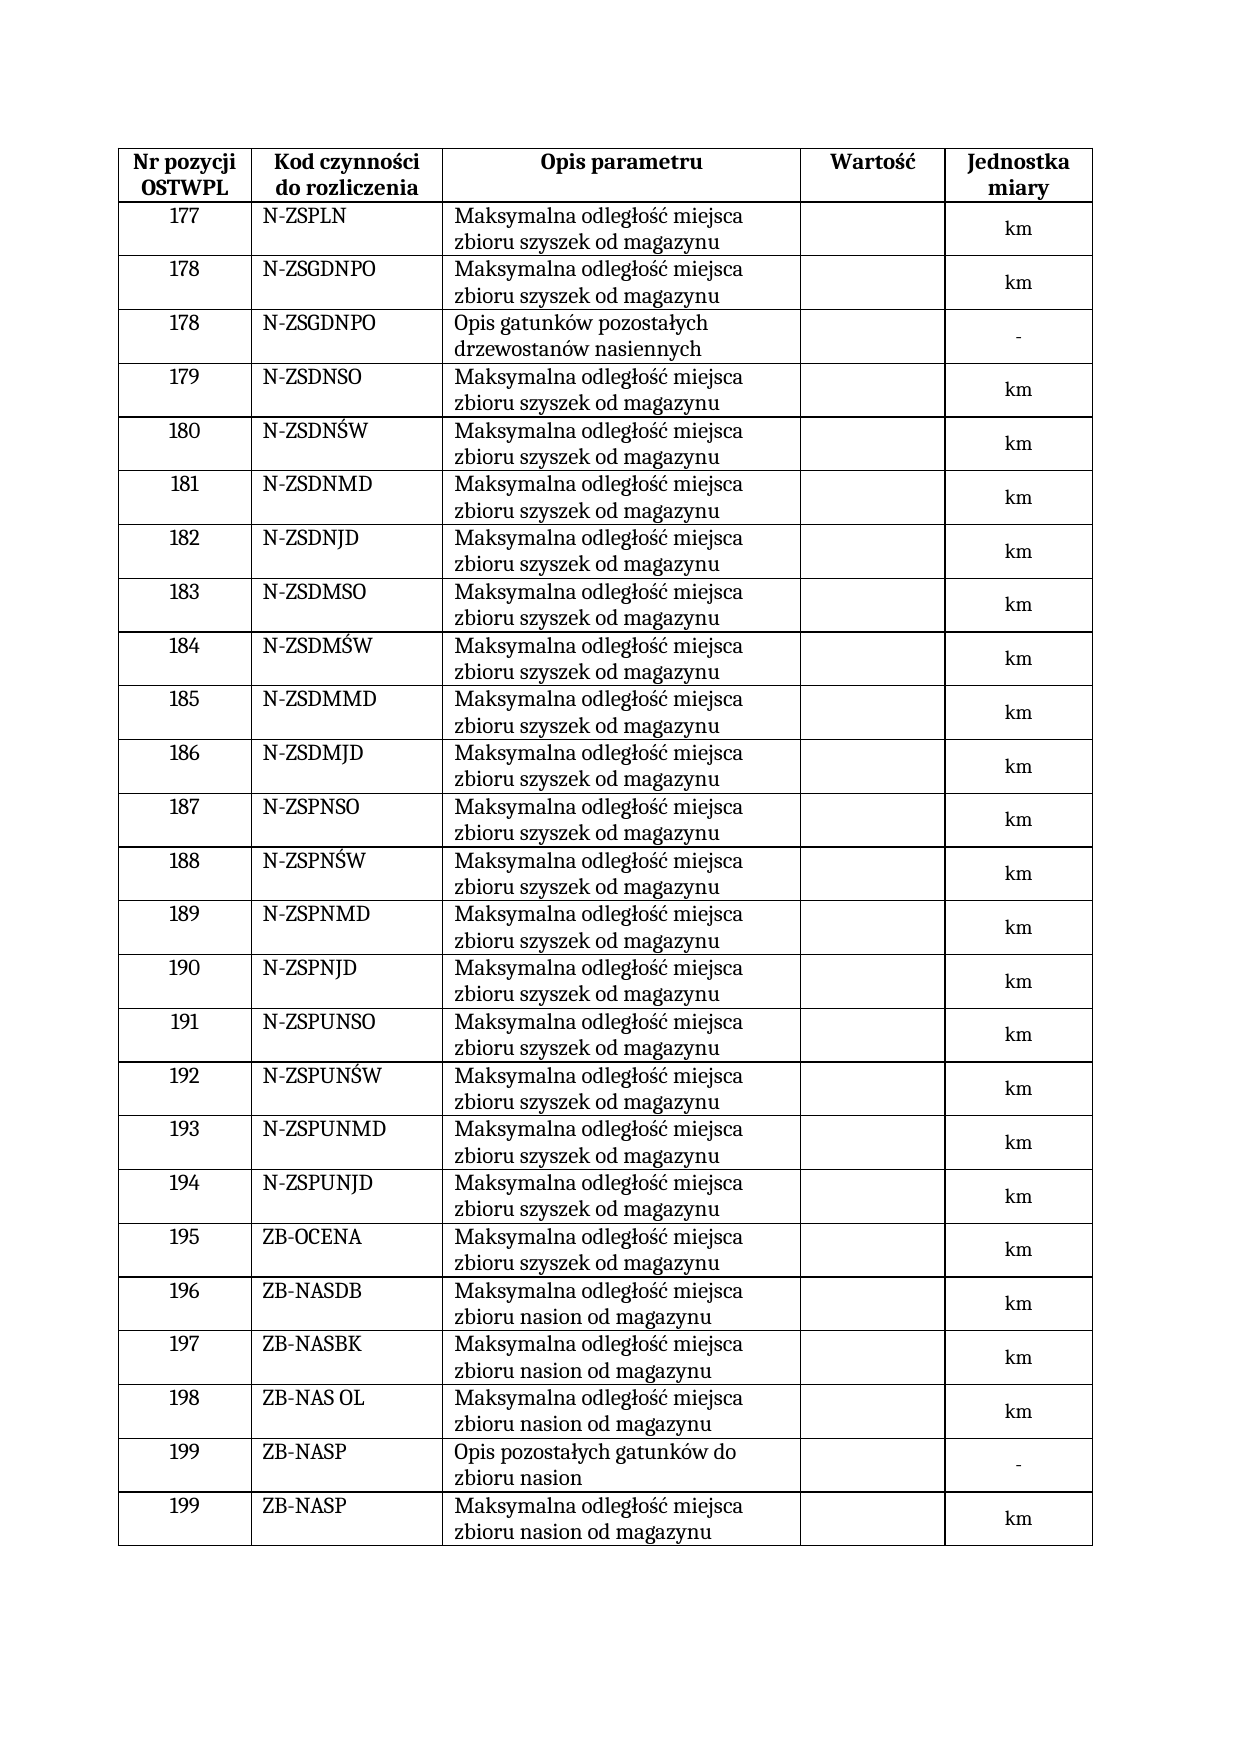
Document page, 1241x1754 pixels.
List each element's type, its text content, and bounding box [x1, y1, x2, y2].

table_cell ZB-NASDB [252, 1278, 442, 1330]
table_cell km [946, 848, 1092, 900]
table_cell km [946, 1331, 1092, 1384]
table_cell [801, 1278, 944, 1330]
table_cell N-ZSGDNPO [252, 256, 442, 309]
table_cell ZB-NASP [252, 1493, 442, 1545]
table_cell 199 [119, 1493, 251, 1545]
table_cell [801, 1385, 944, 1438]
table_cell [801, 1224, 944, 1276]
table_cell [443, 256, 800, 309]
table_cell 182 [119, 525, 251, 578]
table_cell km [946, 1009, 1092, 1061]
table_cell Maksymalna odległość miejsca zbioru szyszek od magazynu [443, 579, 800, 631]
table_cell N-ZSPLN [252, 203, 442, 255]
table_cell 196 [119, 1278, 251, 1330]
table_cell N-ZSPNŚW [252, 848, 442, 900]
table_cell 193 [119, 1116, 251, 1169]
table_header Nr pozycji OSTWPL [119, 149, 251, 201]
table_cell N-ZSDMŚW [252, 633, 442, 685]
table_cell km [946, 364, 1092, 416]
table_cell [801, 901, 944, 954]
table_cell km [946, 740, 1092, 793]
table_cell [443, 203, 800, 255]
table_cell km [946, 1385, 1092, 1438]
table_cell [801, 633, 944, 685]
table_cell 180 [119, 418, 251, 470]
table_cell km [946, 1063, 1092, 1115]
table_cell Maksymalna odległość miejsca zbioru szyszek od magazynu [443, 1224, 800, 1276]
table_cell N-ZSPUNJD [252, 1170, 442, 1223]
table_cell [801, 794, 944, 846]
table_cell 185 [119, 686, 251, 739]
table_cell N-ZSPNSO [252, 794, 442, 846]
table_cell km [946, 1278, 1092, 1330]
table_cell N-ZSDNMD [252, 471, 442, 524]
table_cell Maksymalna odległość miejsca zbioru szyszek od magazynu [443, 901, 800, 954]
table_cell [801, 1116, 944, 1169]
table_cell N-ZSDNŚW [252, 418, 442, 470]
table_cell 190 [119, 955, 251, 1008]
table_cell 183 [119, 579, 251, 631]
table_cell [801, 1493, 944, 1545]
table_cell - [946, 310, 1092, 363]
table_cell km [946, 955, 1092, 1008]
table_cell N-ZSPNMD [252, 901, 442, 954]
table_cell [801, 471, 944, 524]
table_cell [801, 1331, 944, 1384]
table_cell Maksymalna odległość miejsca zbioru nasion od magazynu [443, 1278, 800, 1330]
table_cell km [946, 256, 1092, 309]
table_cell 187 [119, 794, 251, 846]
table_cell ZB-NAS OL [252, 1385, 442, 1438]
table_cell 178 [119, 256, 251, 309]
table_cell [801, 1439, 944, 1491]
table_cell [801, 579, 944, 631]
table_cell N-ZSPUNŚW [252, 1063, 442, 1115]
table_cell km [946, 1116, 1092, 1169]
table_cell km [946, 1493, 1092, 1545]
table_cell N-ZSPUNMD [252, 1116, 442, 1169]
table_header Kod czynności do rozliczenia [252, 149, 442, 201]
table_cell km [946, 203, 1092, 255]
table_cell N-ZSPUNSO [252, 1009, 442, 1061]
table_cell km [946, 418, 1092, 470]
table_cell Maksymalna odległość miejsca zbioru nasion od magazynu [443, 1331, 800, 1384]
table_cell [801, 256, 944, 309]
table_cell [801, 1009, 944, 1061]
table_cell Maksymalna odległość miejsca zbioru szyszek od magazynu [443, 1063, 800, 1115]
table_cell Maksymalna odległość miejsca zbioru szyszek od magazynu [443, 848, 800, 900]
table_cell Maksymalna odległość miejsca zbioru szyszek od magazynu [443, 1009, 800, 1061]
table_cell Maksymalna odległość miejsca zbioru szyszek od magazynu [443, 1116, 800, 1169]
table_header Jednostka miary [946, 149, 1092, 201]
table_cell 195 [119, 1224, 251, 1276]
table_cell [801, 1063, 944, 1115]
table_cell 197 [119, 1331, 251, 1384]
table_cell 179 [119, 364, 251, 416]
table_cell 198 [119, 1385, 251, 1438]
table_cell [801, 525, 944, 578]
table_cell - [946, 1439, 1092, 1491]
table_cell N-ZSDNJD [252, 525, 442, 578]
table_cell Maksymalna odległość miejsca zbioru szyszek od magazynu [443, 1170, 800, 1223]
table_cell 192 [119, 1063, 251, 1115]
table_cell [801, 740, 944, 793]
table_cell ZB-OCENA [252, 1224, 442, 1276]
table_cell N-ZSDMJD [252, 740, 442, 793]
table_cell N-ZSDNSO [252, 364, 442, 416]
table_cell 191 [119, 1009, 251, 1061]
table_header Opis parametru [443, 149, 800, 201]
table_cell 199 [119, 1439, 251, 1491]
table_cell ZB-NASBK [252, 1331, 442, 1384]
table_cell Maksymalna odległość miejsca zbioru szyszek od magazynu [443, 686, 800, 739]
table_cell km [946, 1170, 1092, 1223]
table_cell Maksymalna odległość miejsca zbioru szyszek od magazynu [443, 471, 800, 524]
table_cell km [946, 1224, 1092, 1276]
table_cell Maksymalna odległość miejsca zbioru szyszek od magazynu [443, 955, 800, 1008]
table_cell N-ZSDMMD [252, 686, 442, 739]
table_cell N-ZSDMSO [252, 579, 442, 631]
table_cell 189 [119, 901, 251, 954]
table_cell [801, 418, 944, 470]
table_cell ZB-NASP [252, 1439, 442, 1491]
table_cell km [946, 579, 1092, 631]
table_cell Opis pozostałych gatunków do zbioru nasion [443, 1439, 800, 1491]
table_cell Maksymalna odległość miejsca zbioru szyszek od magazynu [443, 633, 800, 685]
table_cell 181 [119, 471, 251, 524]
table_cell km [946, 901, 1092, 954]
table_cell Opis gatunków pozostałych drzewostanów nasiennych [443, 310, 800, 363]
table_cell [801, 955, 944, 1008]
table_cell km [946, 633, 1092, 685]
table_cell Maksymalna odległość miejsca zbioru szyszek od magazynu [443, 740, 800, 793]
table_cell Maksymalna odległość miejsca zbioru szyszek od magazynu [443, 418, 800, 470]
table_cell Maksymalna odległość miejsca zbioru nasion od magazynu [443, 1385, 800, 1438]
table_cell [801, 203, 944, 255]
table_cell 188 [119, 848, 251, 900]
table_cell [801, 848, 944, 900]
table_cell Maksymalna odległość miejsca zbioru szyszek od magazynu [443, 364, 800, 416]
table_cell [801, 310, 944, 363]
table_cell [801, 1170, 944, 1223]
table_cell [801, 686, 944, 739]
table_cell km [946, 794, 1092, 846]
table_cell km [946, 525, 1092, 578]
table_cell 194 [119, 1170, 251, 1223]
table_header Wartość [801, 149, 944, 201]
table_cell 184 [119, 633, 251, 685]
table_cell 178 [119, 310, 251, 363]
table_cell 186 [119, 740, 251, 793]
table_cell km [946, 686, 1092, 739]
table_cell Maksymalna odległość miejsca zbioru nasion od magazynu [443, 1493, 800, 1545]
table_cell [801, 364, 944, 416]
table_cell km [946, 471, 1092, 524]
table_cell N-ZSPNJD [252, 955, 442, 1008]
table_cell Maksymalna odległość miejsca zbioru szyszek od magazynu [443, 794, 800, 846]
table_cell Maksymalna odległość miejsca zbioru szyszek od magazynu [443, 525, 800, 578]
table_cell 177 [119, 203, 251, 255]
table_cell N-ZSGDNPO [252, 310, 442, 363]
